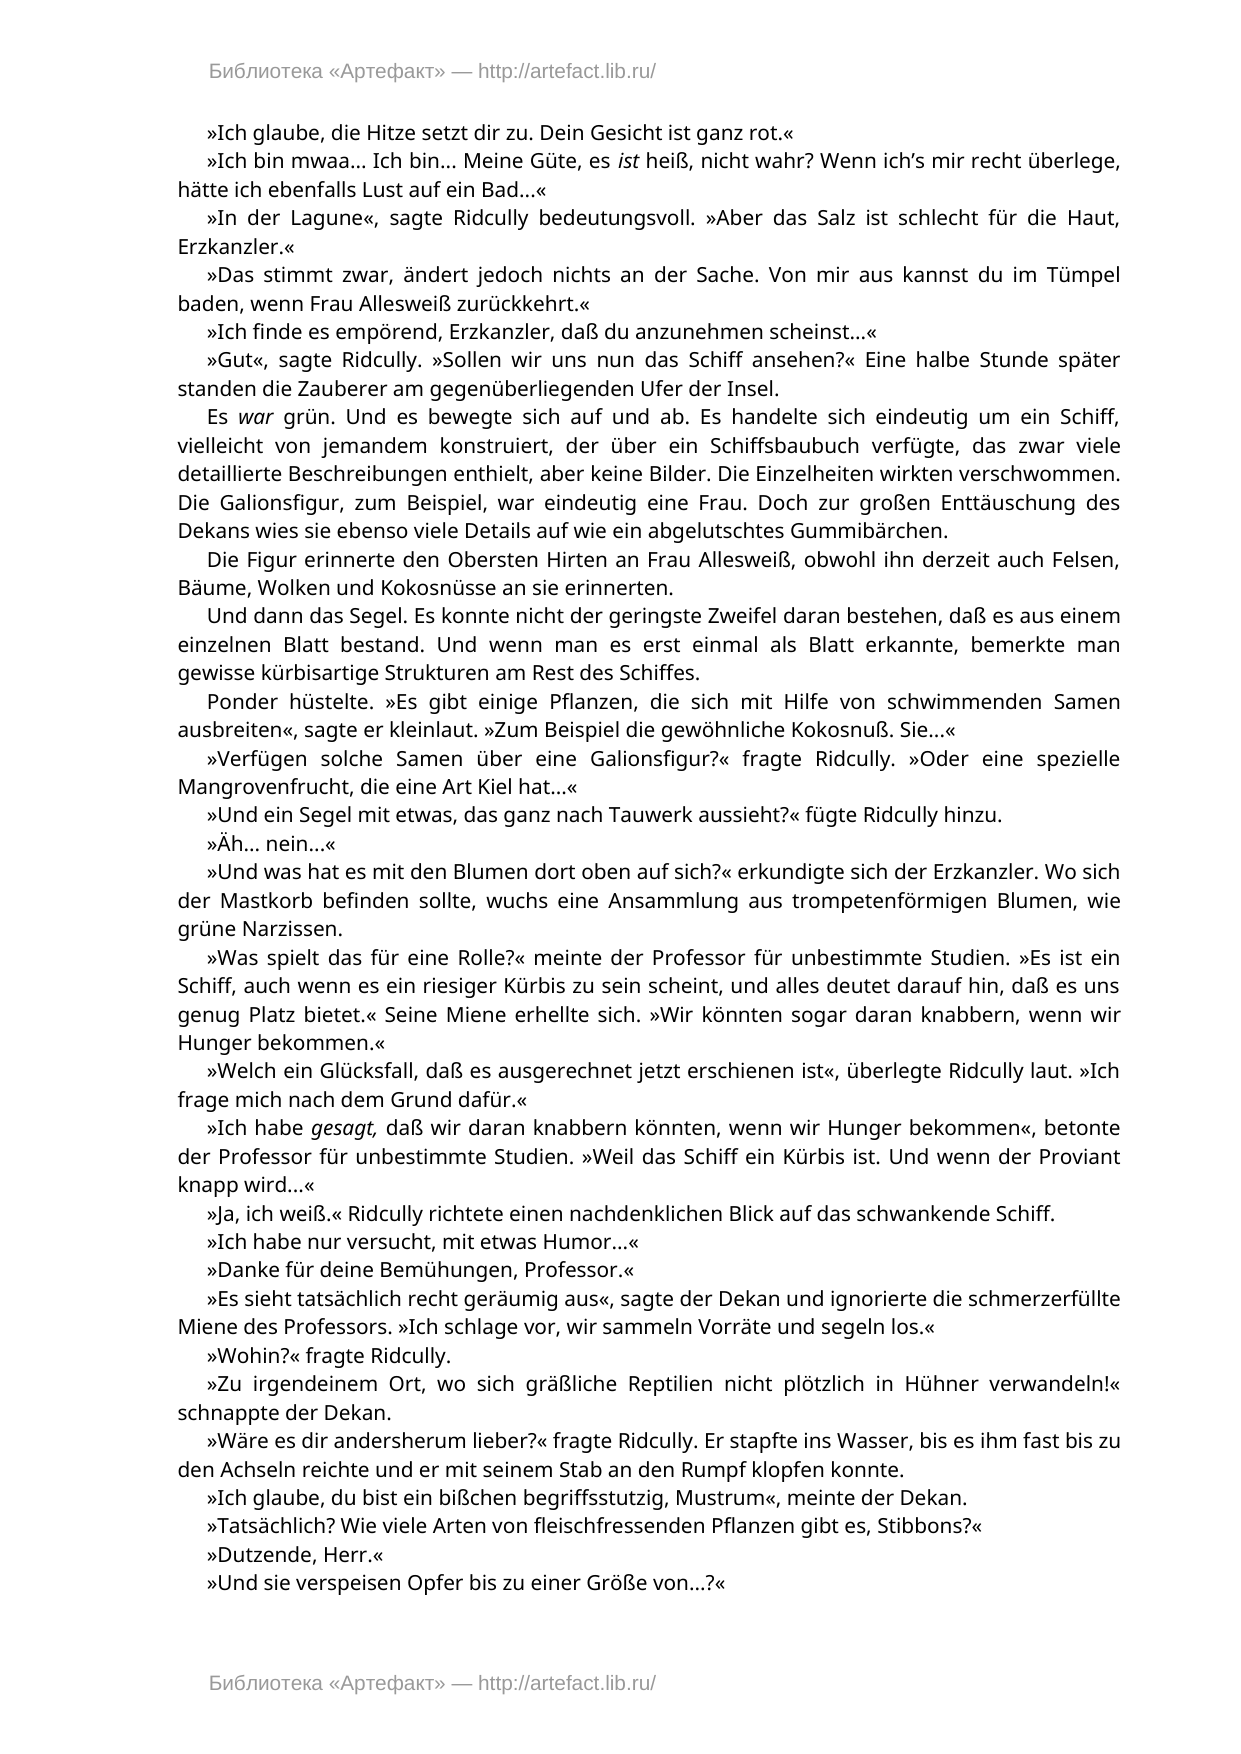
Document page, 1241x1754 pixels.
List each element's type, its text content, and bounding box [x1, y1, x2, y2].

text »Ich habe gesagt, daß wir daran knabbern könnten, wenn wir Hunger bekommen«, betonte der Professor für unbestimmte Studien. »Weil das Schiff ein Kürbis ist. Und wenn der Proviant knapp wird...« [177, 1113, 1122, 1199]
text »Es sieht tatsächlich recht geräumig aus«, sagte der Dekan und ignorierte die schmerzerfüllte Miene des Professors. »Ich schlage vor, wir sammeln Vorräte und segeln los.« [177, 1284, 1122, 1341]
text »Und ein Segel mit etwas, das ganz nach Tauwerk aussieht?« fügte Ridcully hinzu. [177, 801, 1122, 829]
text »Dutzende, Herr.« [177, 1540, 1122, 1568]
text »Wohin?« fragte Ridcully. [177, 1341, 1122, 1369]
text »Zu irgendeinem Ort, wo sich gräßliche Reptilien nicht plötzlich in Hühner verwandeln!« schnappte der Dekan. [177, 1369, 1122, 1426]
text »Und sie verspeisen Opfer bis zu einer Größe von...?« [177, 1568, 1122, 1597]
text »Und was hat es mit den Blumen dort oben auf sich?« erkundigte sich der Erzkanzler. Wo sich der Mastkorb befinden sollte, wuchs eine Ansammlung aus trompetenförmigen Blumen, wie grüne Narzissen. [177, 857, 1122, 943]
text Die Figur erinnerte den Obersten Hirten an Frau Allesweiß, obwohl ihn derzeit auch Felsen, Bäume, Wolken und Kokosnüsse an sie erinnerten. [177, 545, 1122, 602]
text »Äh... nein...« [177, 829, 1122, 857]
text »Welch ein Glücksfall, daß es ausgerechnet jetzt erschienen ist«, überlegte Ridcully laut. »Ich frage mich nach dem Grund dafür.« [177, 1057, 1122, 1113]
text »Danke für deine Bemühungen, Professor.« [177, 1256, 1122, 1284]
text »Wäre es dir andersherum lieber?« fragte Ridcully. Er stapfte ins Wasser, bis es ihm fast bis zu den Achseln reichte und er mit seinem Stab an den Rumpf klopfen konnte. [177, 1426, 1122, 1483]
text »Ja, ich weiß.« Ridcully richtete einen nachdenklichen Blick auf das schwankende Schiff. [177, 1199, 1122, 1227]
text »Ich habe nur versucht, mit etwas Humor...« [177, 1227, 1122, 1256]
text »Gut«, sagte Ridcully. »Sollen wir uns nun das Schiff ansehen?« Eine halbe Stunde später standen die Zauberer am gegenüberliegenden Ufer der Insel. [177, 346, 1122, 402]
text Und dann das Segel. Es konnte nicht der geringste Zweifel daran bestehen, daß es aus einem einzelnen Blatt bestand. Und wenn man es erst einmal als Blatt erkannte, bemerkte man gewisse kürbisartige Strukturen am Rest des Schiffes. [177, 602, 1122, 687]
text »Tatsächlich? Wie viele Arten von fleischfressenden Pflanzen gibt es, Stibbons?« [177, 1512, 1122, 1540]
text Es war grün. Und es bewegte sich auf und ab. Es handelte sich eindeutig um ein Schiff, vielleicht von jemandem konstruiert, der über ein Schiffsbaubuch verfügte, das zwar viele detaillierte Beschreibungen enthielt, aber keine Bilder. Die Einzelheiten wirkten verschwommen. Die Galionsfigur, zum Beispiel, war eindeutig eine Frau. Doch zur großen Enttäuschung des Dekans wies sie ebenso viele Details auf wie ein abgelutschtes Gummibärchen. [177, 402, 1122, 545]
text »In der Lagune«, sagte Ridcully bedeutungsvoll. »Aber das Salz ist schlecht für die Haut, Erzkanzler.« [177, 203, 1122, 260]
text »Ich finde es empörend, Erzkanzler, daß du anzunehmen scheinst...« [177, 317, 1122, 346]
text »Das stimmt zwar, ändert jedoch nichts an der Sache. Von mir aus kannst du im Tümpel baden, wenn Frau Allesweiß zurückkehrt.« [177, 260, 1122, 317]
text »Ich bin mwaa... Ich bin... Meine Güte, es ist heiß, nicht wahr? Wenn ich’s mir recht überlege, hätte ich ebenfalls Lust auf ein Bad...« [177, 147, 1122, 203]
text Ponder hüstelte. »Es gibt einige Pflanzen, die sich mit Hilfe von schwimmenden Samen ausbreiten«, sagte er kleinlaut. »Zum Beispiel die gewöhnliche Kokosnuß. Sie...« [177, 687, 1122, 744]
text »Verfügen solche Samen über eine Galionsfigur?« fragte Ridcully. »Oder eine spezielle Mangrovenfrucht, die eine Art Kiel hat...« [177, 744, 1122, 801]
text »Was spielt das für eine Rolle?« meinte der Professor für unbestimmte Studien. »Es ist ein Schiff, auch wenn es ein riesiger Kürbis zu sein scheint, und alles deutet darauf hin, daß es uns genug Platz bietet.« Seine Miene erhellte sich. »Wir könnten sogar daran knabbern, wenn wir Hunger bekommen.« [177, 943, 1122, 1057]
text »Ich glaube, die Hitze setzt dir zu. Dein Gesicht ist ganz rot.« [177, 118, 1122, 147]
text »Ich glaube, du bist ein bißchen begriffsstutzig, Mustrum«, meinte der Dekan. [177, 1483, 1122, 1512]
